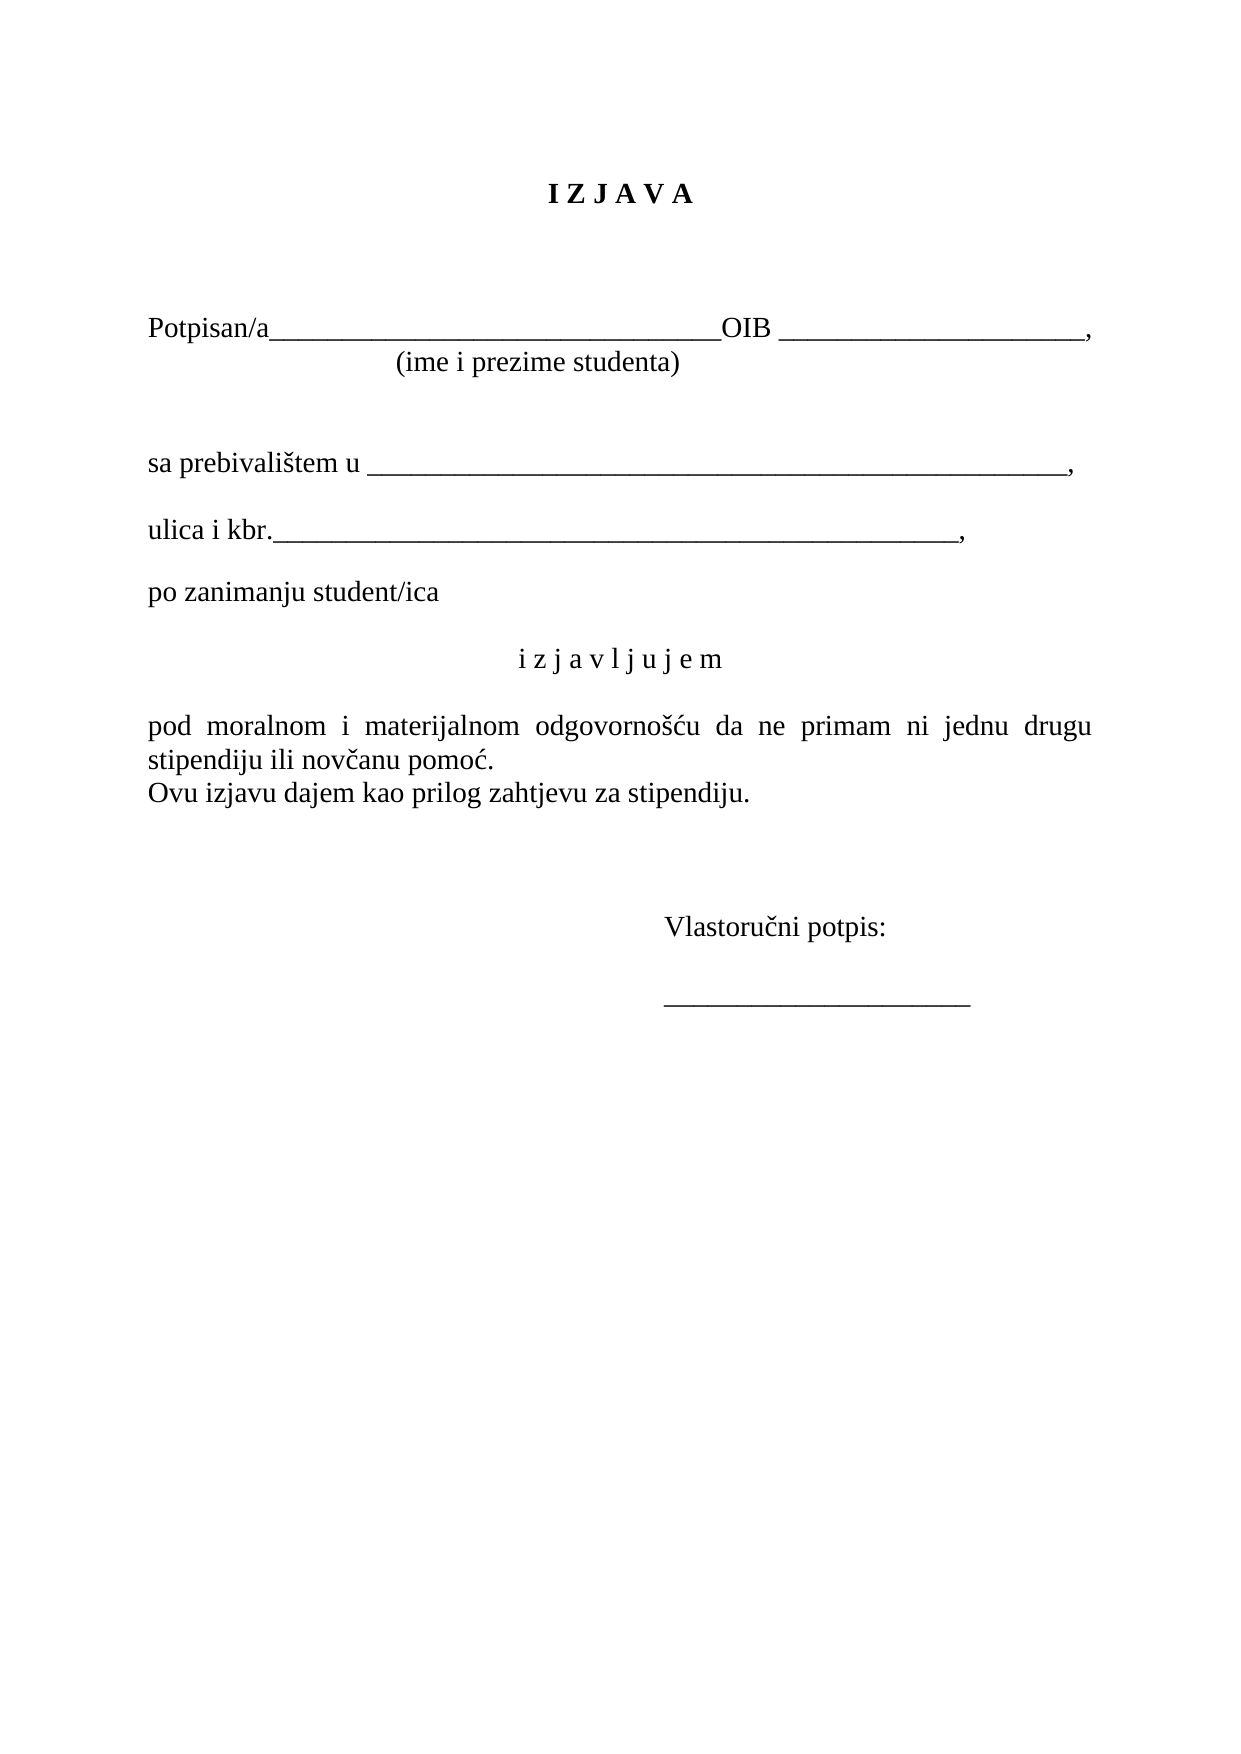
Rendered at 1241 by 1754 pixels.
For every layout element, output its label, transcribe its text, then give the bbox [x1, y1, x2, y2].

text ulica i kbr._______________________________________________, [148, 512, 1093, 545]
subtitle I Z J A V A [148, 176, 1093, 210]
text pod moralnom i materijalnom odgovornošću da ne primam ni jednu drugu stipendiju ili novčanu pomoć. [148, 708, 1093, 775]
text po zanimanju student/ica [148, 574, 1093, 608]
text Potpisan/a_______________________________OIB _____________________, [148, 311, 1093, 344]
text _____________________ [148, 977, 1093, 1010]
text i z j a v l j u j e m [148, 641, 1093, 675]
text Ovu izjavu dajem kao prilog zahtjevu za stipendiju. [148, 775, 1093, 809]
text (ime i prezime studenta) [148, 344, 1093, 378]
text Vlastoručni potpis: [148, 909, 1093, 943]
text sa prebivalištem u ________________________________________________, [148, 445, 1093, 478]
